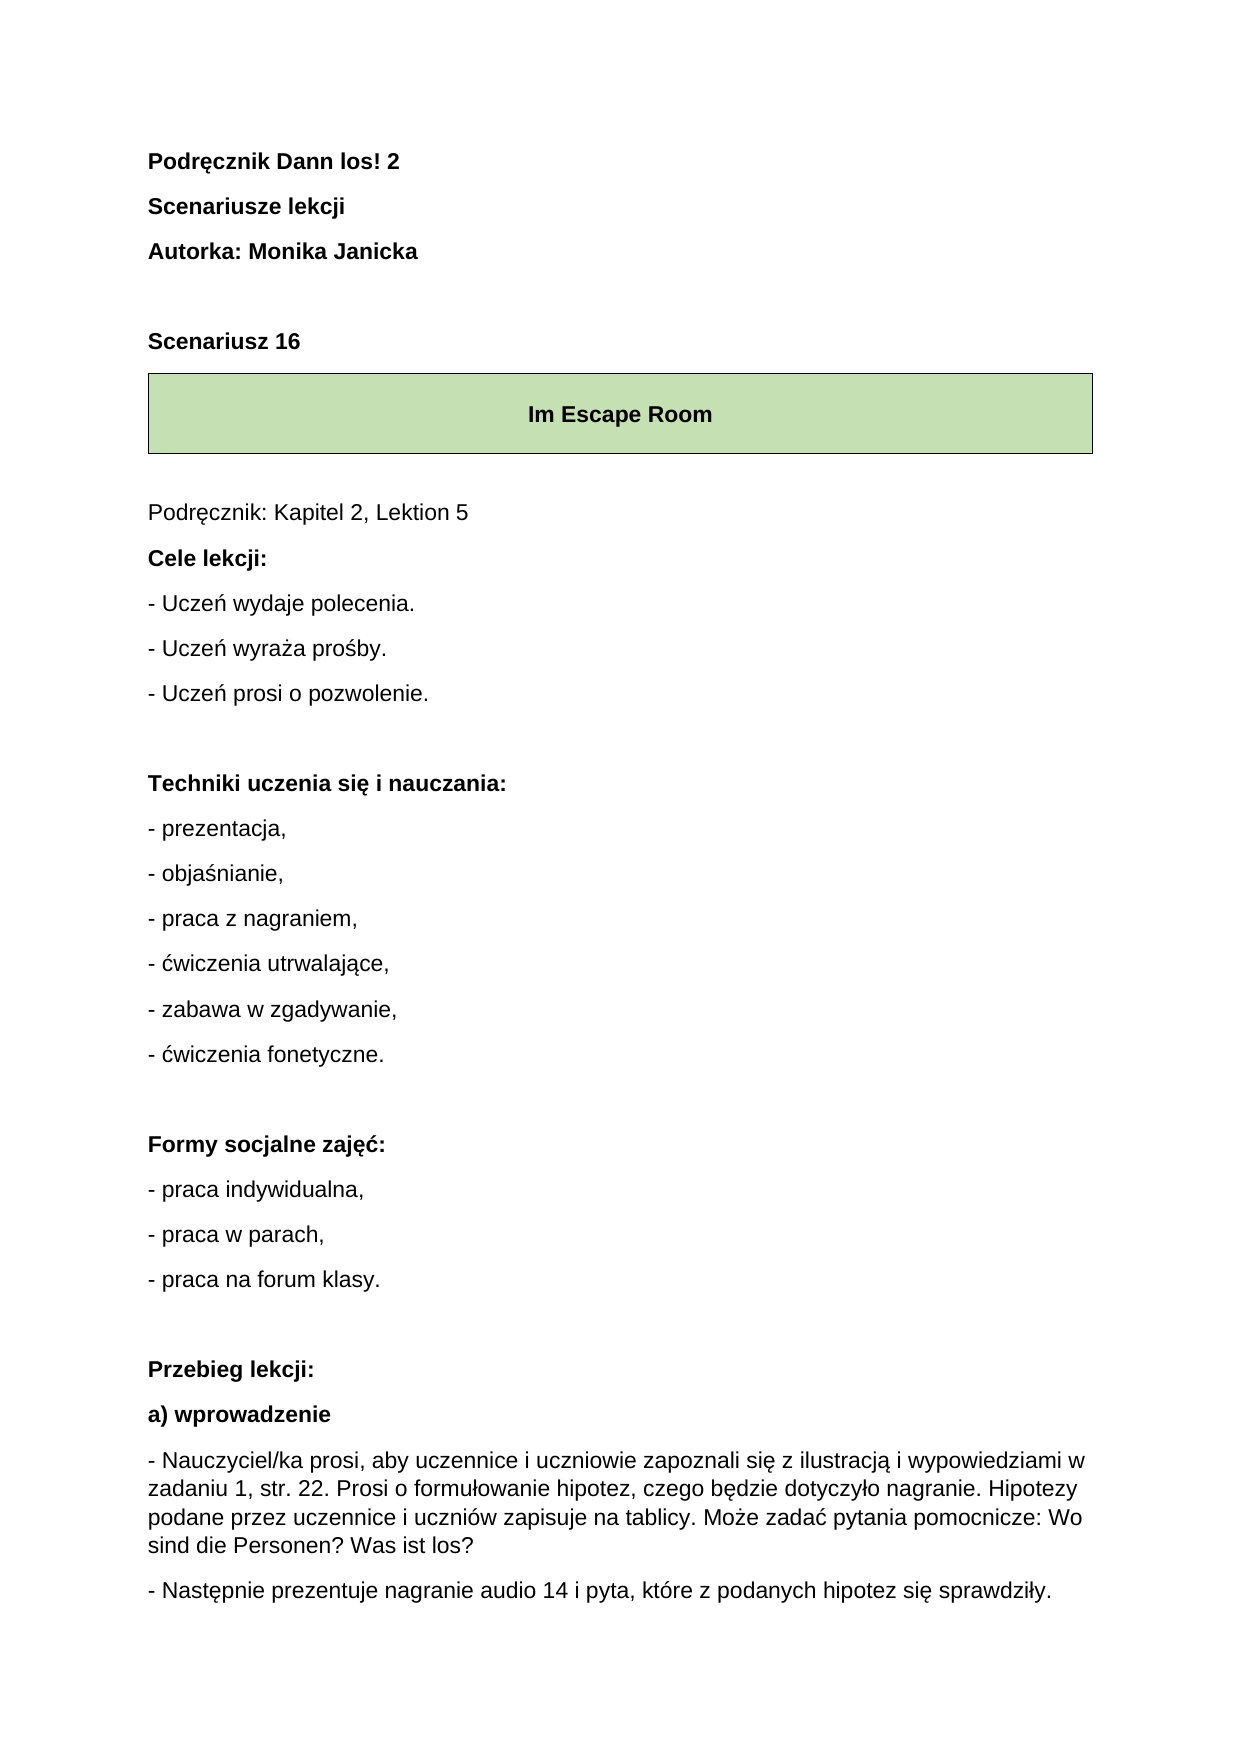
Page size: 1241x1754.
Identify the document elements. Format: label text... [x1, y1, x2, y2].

text - praca na forum klasy. [148, 1266, 1093, 1292]
text - Nauczyciel/ka prosi, aby uczennice i uczniowie zapoznali się z ilustracją i wypowiedziami w zadaniu 1, str. 22. Prosi o formułowanie hipotez, czego będzie dotyczyło nagranie. Hipotezy podane przez uczennice i uczniów zapisuje na tablicy. Może zadać pytania pomocnicze: Wo sind die Personen? Was ist los? [148, 1447, 1093, 1558]
text Formy socjalne zajęć: [148, 1131, 1093, 1157]
text - Następnie prezentuje nagranie audio 14 i pyta, które z podanych hipotez się sprawdziły. [148, 1577, 1093, 1603]
text Podręcznik Dann los! 2 [148, 148, 1093, 174]
text - ćwiczenia utrwalające, [148, 950, 1093, 977]
text - zabawa w zgadywanie, [148, 996, 1093, 1022]
text - praca z nagraniem, [148, 905, 1093, 932]
text Cele lekcji: [148, 544, 1093, 571]
text a) wprowadzenie [148, 1401, 1093, 1428]
text Autorka: Monika Janicka [148, 238, 1093, 264]
text - Uczeń wyraża prośby. [148, 635, 1093, 661]
table_header Im Escape Room [149, 374, 1092, 453]
text - praca indywidualna, [148, 1176, 1093, 1202]
text - Uczeń prosi o pozwolenie. [148, 680, 1093, 706]
text - prezentacja, [148, 815, 1093, 841]
text Scenariusz 16 [148, 328, 1093, 354]
text - objaśnianie, [148, 860, 1093, 887]
text Przebieg lekcji: [148, 1356, 1093, 1383]
text - ćwiczenia fonetyczne. [148, 1041, 1093, 1067]
text Scenariusze lekcji [148, 193, 1093, 219]
text Podręcznik: Kapitel 2, Lektion 5 [148, 499, 1093, 526]
text Techniki uczenia się i nauczania: [148, 770, 1093, 796]
text - Uczeń wydaje polecenia. [148, 589, 1093, 616]
text - praca w parach, [148, 1221, 1093, 1247]
